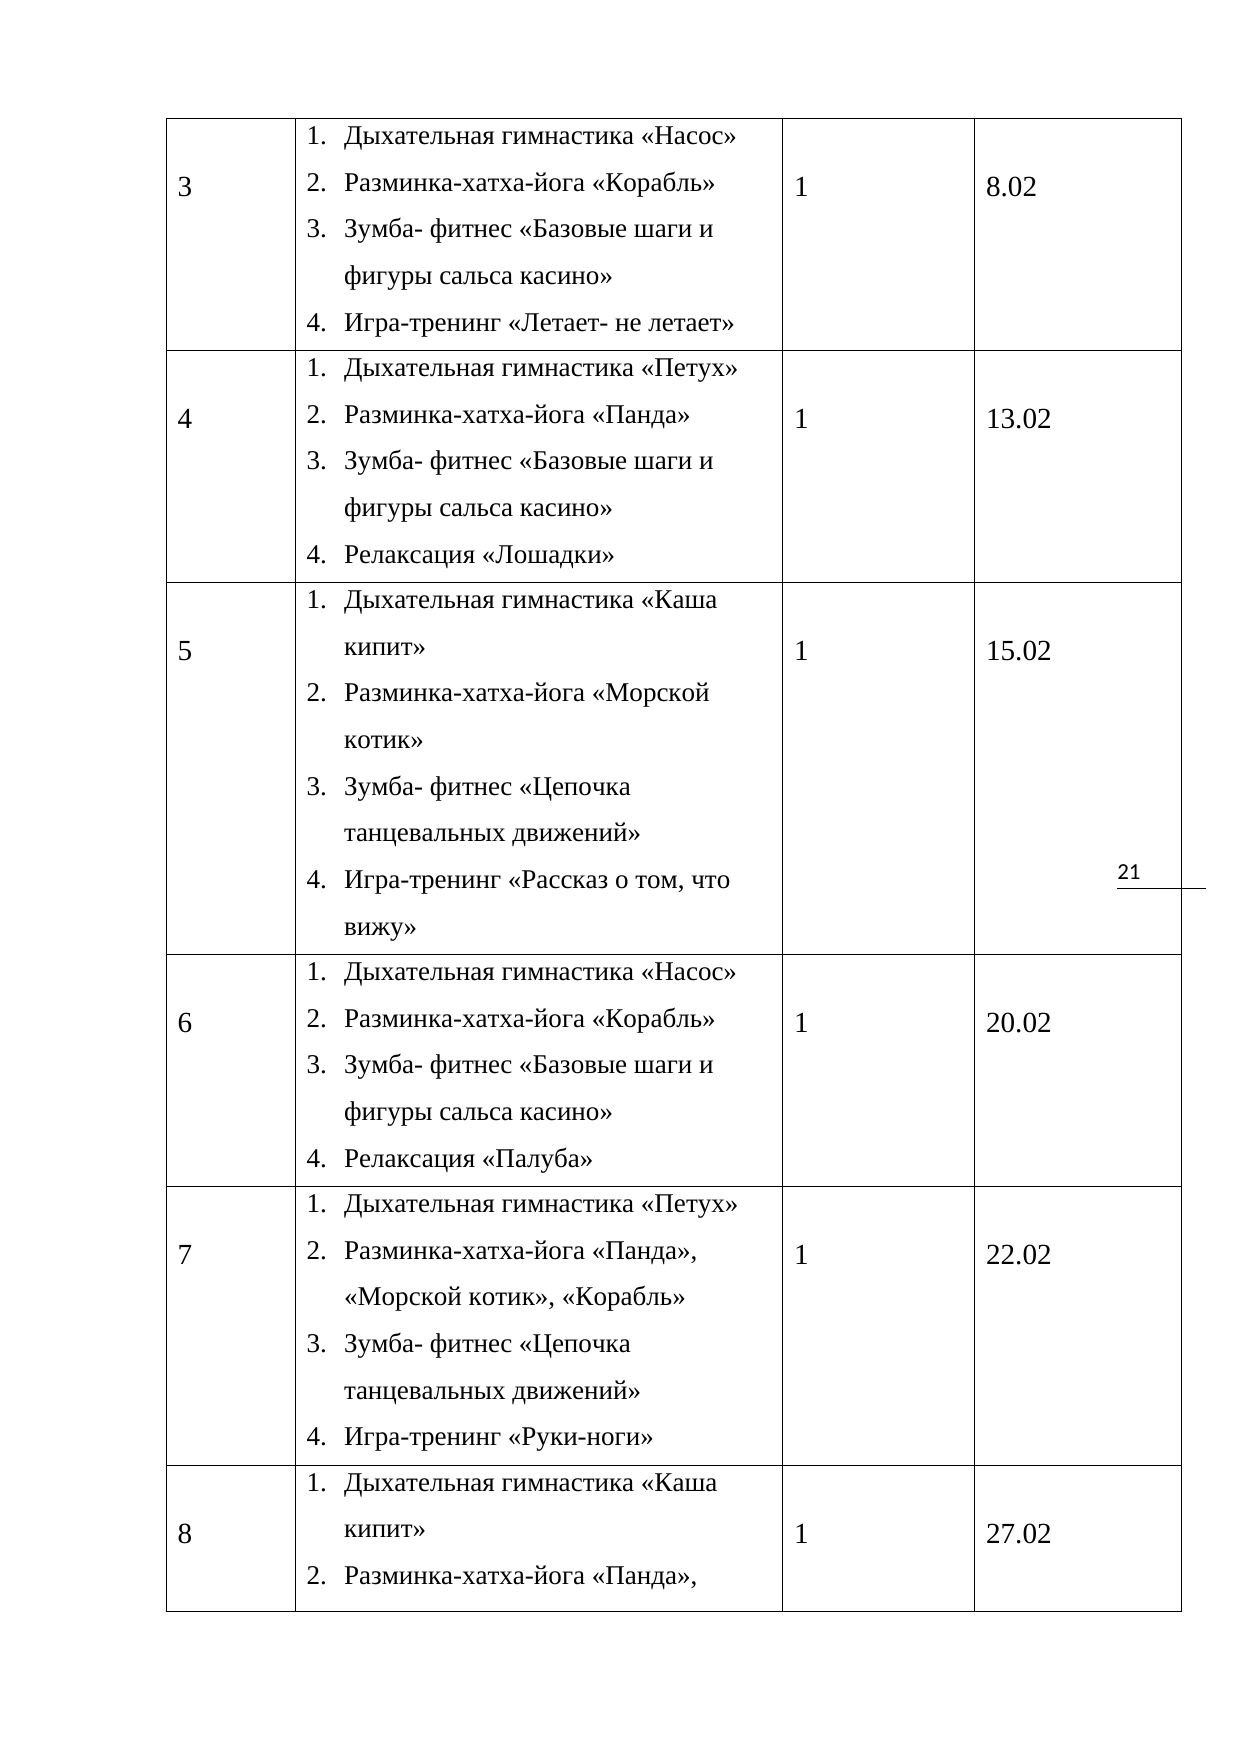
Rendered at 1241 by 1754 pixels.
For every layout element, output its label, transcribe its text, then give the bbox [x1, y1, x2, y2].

table_cell 4 [167, 351, 295, 582]
table_cell 13.02 [975, 351, 1181, 582]
table_cell 8.02 [975, 119, 1181, 350]
table_cell 3 [167, 119, 295, 350]
table_cell 6 [167, 955, 295, 1186]
table_cell 1 [783, 351, 974, 582]
table_cell 7 [167, 1187, 295, 1465]
table_cell 5 [167, 583, 295, 954]
table_cell Дыхательная гимнастика «Насос» Разминка-хатха-йога «Корабль» Зумба- фитнес «Базовые шаги и фигуры сальса касино» Релаксация «Палуба» [296, 955, 782, 1186]
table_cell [296, 1466, 782, 1611]
table_cell 8 [167, 1466, 295, 1611]
table_cell 1 [783, 119, 974, 350]
table_cell 15.02 [975, 583, 1181, 954]
table_cell Дыхательная гимнастика «Петух» Разминка-хатха-йога «Панда» Зумба- фитнес «Базовые шаги и фигуры сальса касино» Релаксация «Лошадки» [296, 351, 782, 582]
table_cell 1 [783, 1466, 974, 1611]
table_cell 27.02 [975, 1466, 1181, 1611]
table_cell Дыхательная гимнастика «Насос» Разминка-хатха-йога «Корабль» Зумба- фитнес «Базовые шаги и фигуры сальса касино» Игра-тренинг «Летает- не летает» [296, 119, 782, 350]
table_cell 1 [783, 583, 974, 954]
table_cell Дыхательная гимнастика «Петух» Разминка-хатха-йога «Панда», «Морской котик», «Корабль» Зумба- фитнес «Цепочка танцевальных движений» Игра-тренинг «Руки-ноги» [296, 1187, 782, 1465]
table_cell Дыхательная гимнастика «Каша кипит» Разминка-хатха-йога «Морской котик» Зумба- фитнес «Цепочка танцевальных движений» Игра-тренинг «Рассказ о том, что вижу» [296, 583, 782, 954]
table_cell 1 [783, 955, 974, 1186]
table_cell 22.02 [975, 1187, 1181, 1465]
table_cell 1 [783, 1187, 974, 1465]
table_cell 20.02 [975, 955, 1181, 1186]
